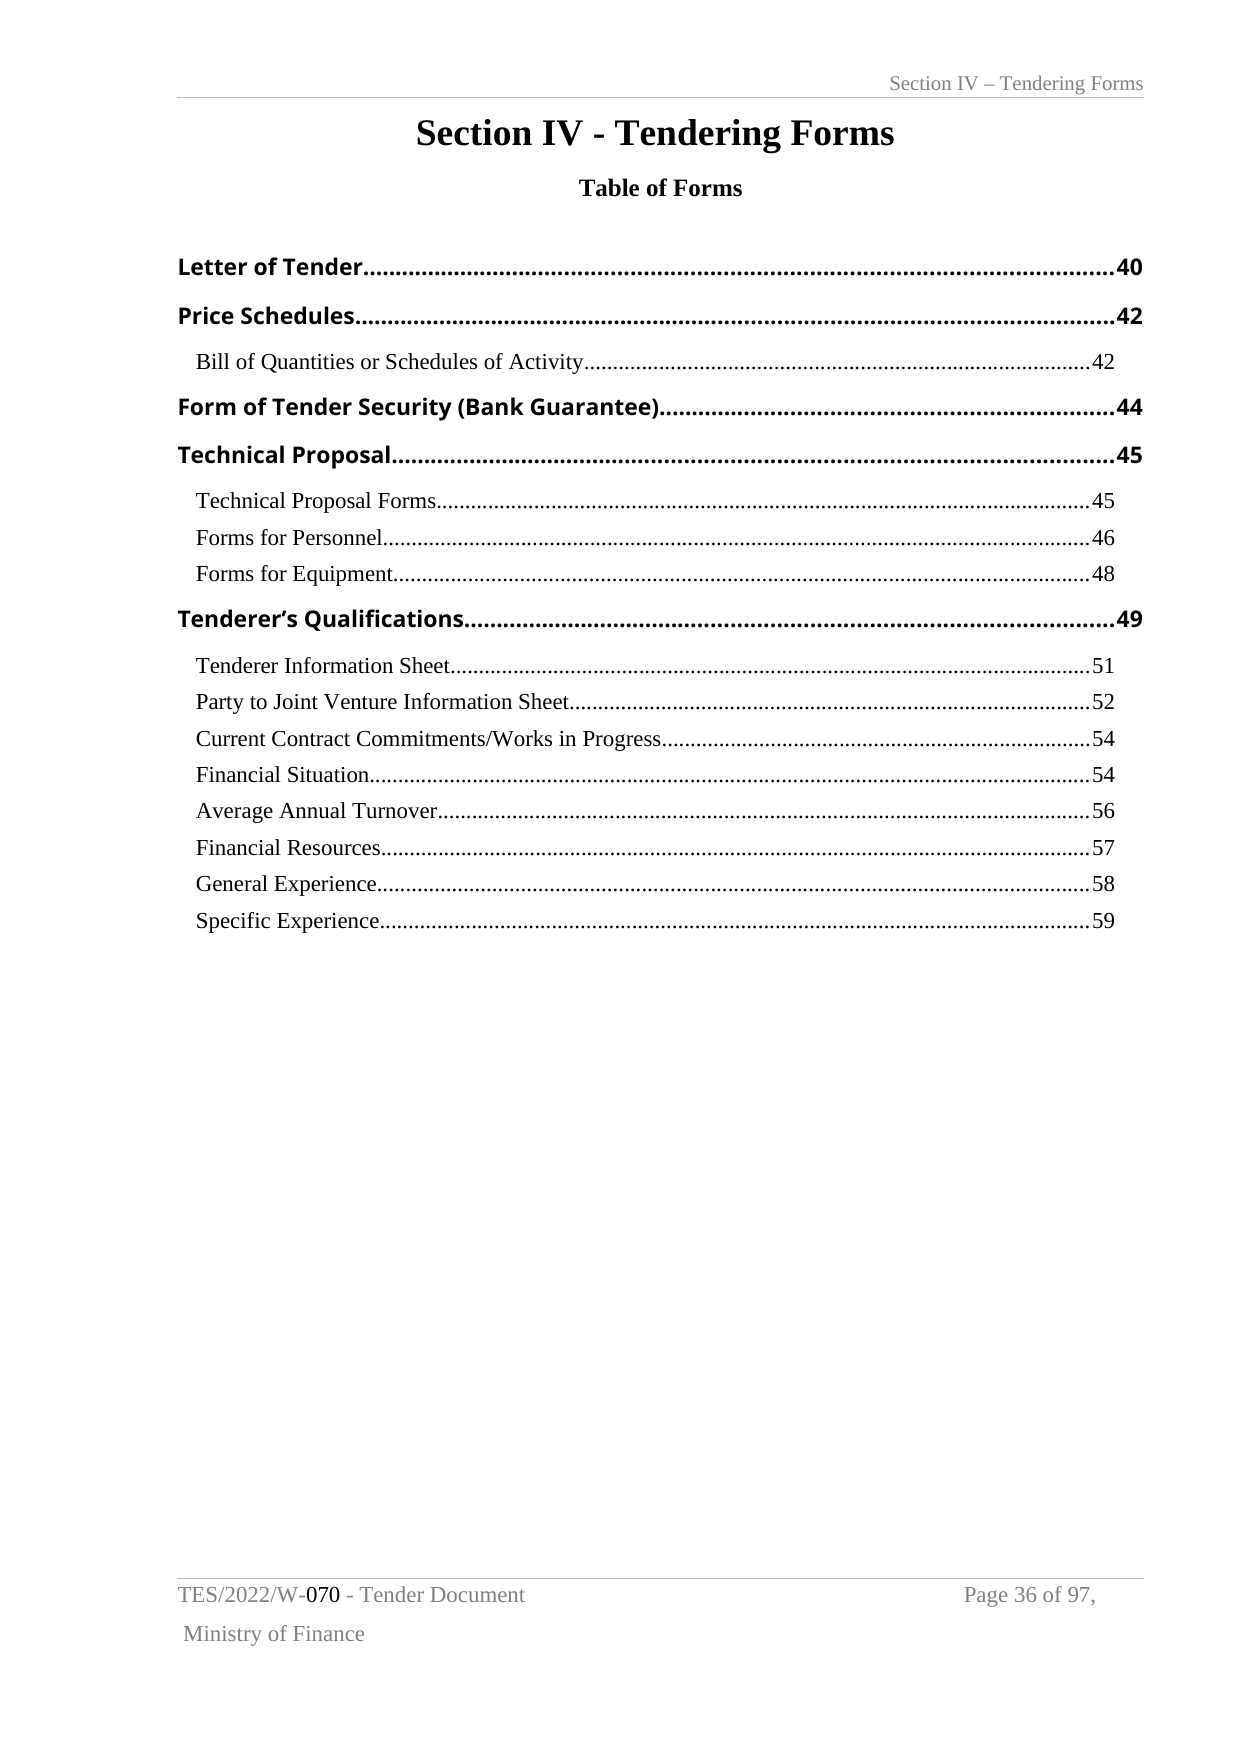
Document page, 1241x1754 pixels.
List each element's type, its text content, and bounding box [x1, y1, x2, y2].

text Tenderer’s Qualifications 49 [177, 603, 1144, 634]
text Financial Situation 54 [196, 761, 1144, 787]
text Tenderer Information Sheet 51 [196, 652, 1144, 678]
text General Experience 58 [196, 870, 1144, 897]
text Forms for Personnel 46 [196, 524, 1144, 550]
text Financial Resources 57 [196, 834, 1144, 860]
text Average Annual Turnover 56 [196, 797, 1144, 824]
text Price Schedules 42 [177, 299, 1144, 331]
text Form of Tender Security (Bank Guarantee) 44 [177, 391, 1144, 422]
text Technical Proposal Forms 45 [196, 488, 1144, 514]
text Technical Proposal 45 [177, 439, 1144, 470]
text Letter of Tender 40 [177, 251, 1144, 282]
text Forms for Equipment 48 [196, 561, 1144, 587]
text Bill of Quantities or Schedules of Activity 42 [196, 348, 1144, 374]
subtitle Section IV - Tendering Forms [197, 111, 1114, 154]
text Table of Forms [177, 173, 1144, 201]
text Party to Joint Venture Information Sheet 52 [196, 688, 1144, 714]
text Specific Experience 59 [196, 907, 1144, 933]
text Current Contract Commitments/Works in Progress 54 [196, 724, 1144, 751]
